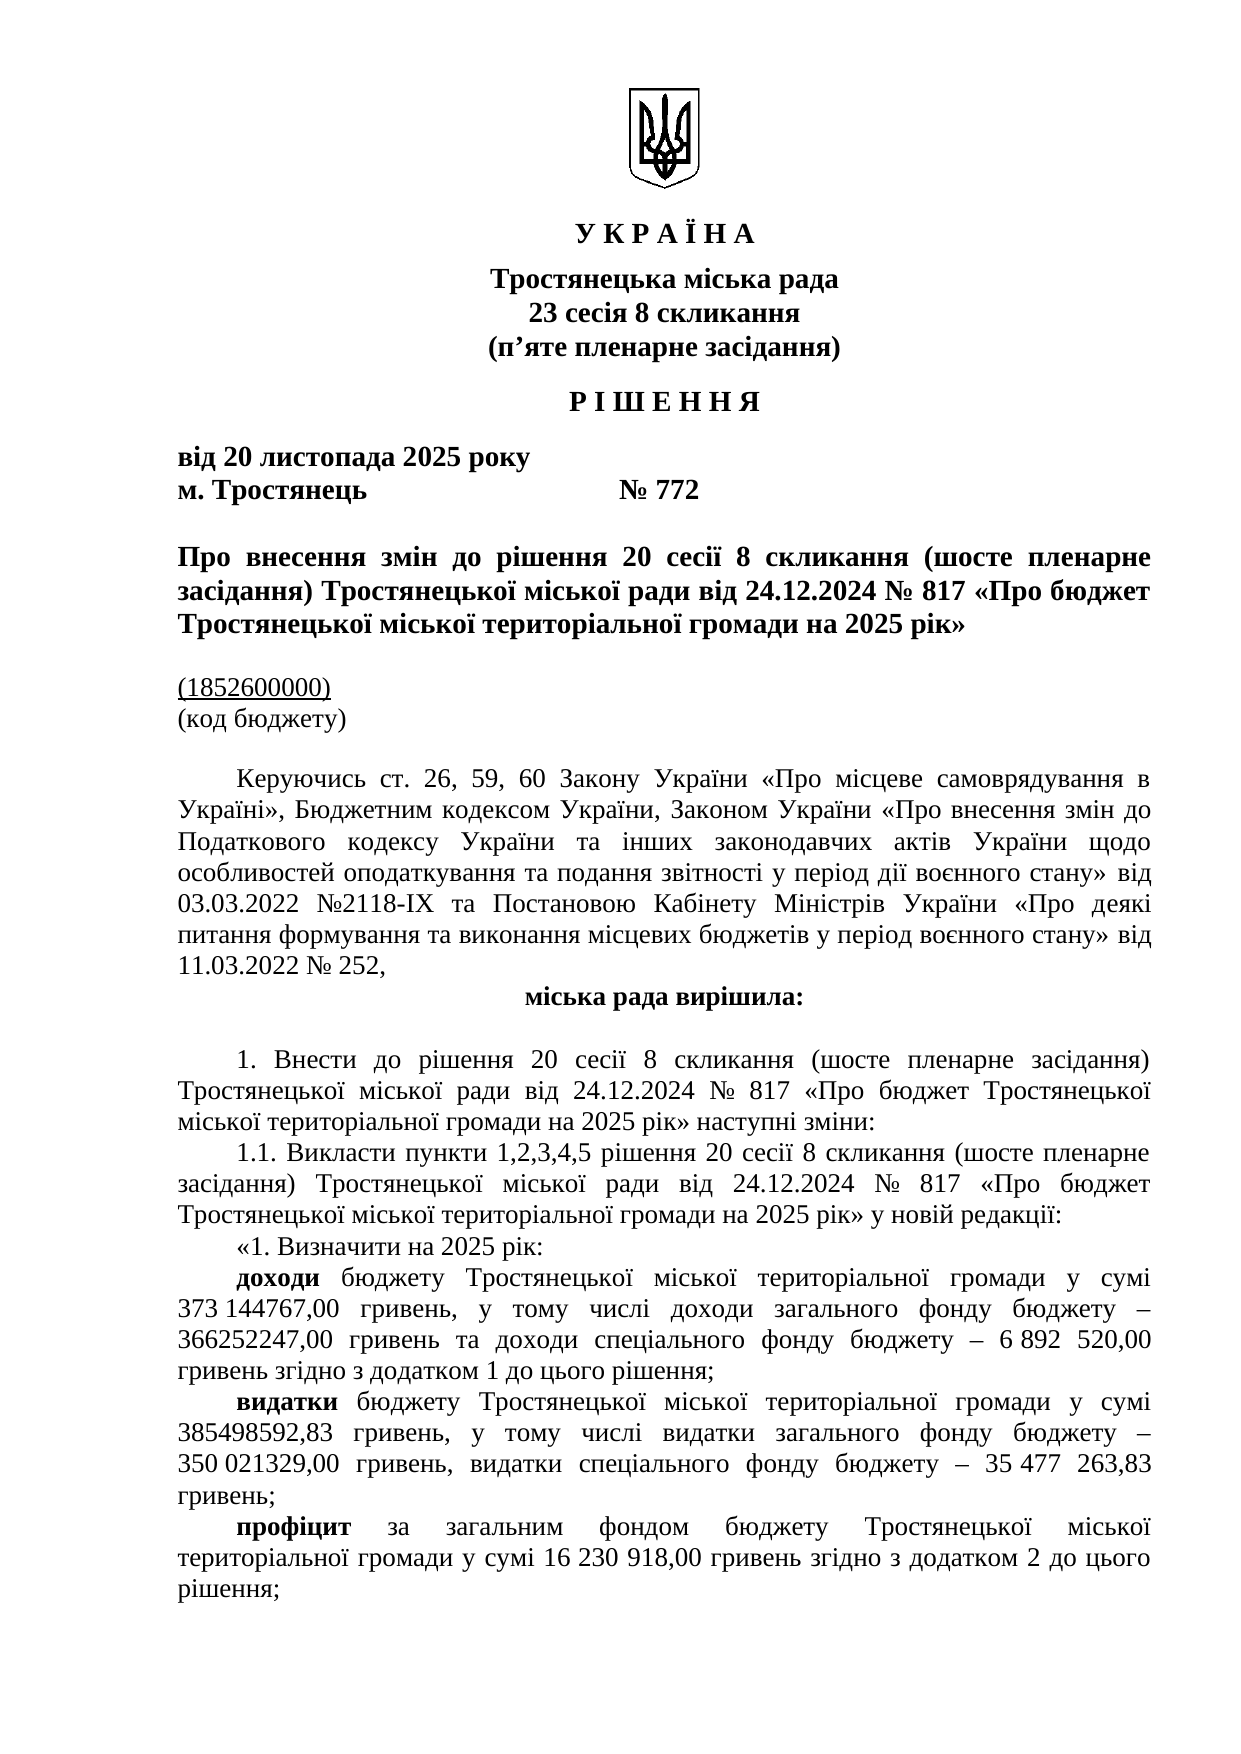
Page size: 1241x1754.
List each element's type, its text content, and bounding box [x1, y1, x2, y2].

text Керуючись ст. 26, 59, 60 Закону України «Про місцеве самоврядування в Україні», Бюджетним кодексом України, Законом України «Про внесення змін до Податкового кодексу України та інших законодавчих актів України щодо особливостей оподаткування та подання звітності у період дії воєнного стану» від 03.03.2022 №2118-IX та Постановою Кабінету Міністрів України «Про деякі питання формування та виконання місцевих бюджетів у період воєнного стану» від 11.03.2022 № 252, [177, 918, 1152, 980]
text Р І Ш Е Н Н Я [177, 384, 1152, 417]
text від 20 листопада 2025 року [177, 439, 1152, 472]
text Керуючись ст. 26, 59, 60 Закону України «Про місцеве самоврядування в Україні», Бюджетним кодексом України, Законом України «Про внесення змін до Податкового кодексу України та інших законодавчих актів України щодо особливостей оподаткування та подання звітності у період дії воєнного стану» від 03.03.2022 №2118-IX та Постановою Кабінету Міністрів України «Про деякі питання формування та виконання місцевих бюджетів у період воєнного стану» від 11.03.2022 № 252, [177, 762, 1152, 918]
text м. Тростянець № 772 [177, 472, 1152, 506]
picture [628, 88, 700, 190]
text (код бюджету) [177, 702, 1152, 734]
text Про внесення змін до рішення 20 сесії 8 скликання (шосте пленарне засідання) Тростянецької міської ради від 24.12.2024 № 817 «Про бюджет Тростянецької міської територіальної громади на 2025 рік» [177, 539, 1152, 640]
text доходи бюджету Тростянецької міської територіальної громади у сумі 373 144767,00 гривень, у тому числі доходи загального фонду бюджету – 366252247,00 гривень та доходи спеціального фонду бюджету – 6 892 520,00 гривень згідно з додатком 1 до цього рішення; [177, 1261, 1152, 1385]
text «1. Визначити на 2025 рік: [177, 1229, 1152, 1261]
text міська рада вирішила: [177, 980, 1152, 1012]
text Тростянецька міська рада [177, 262, 1152, 295]
text (п’яте пленарне засідання) [177, 329, 1152, 362]
text (1852600000) [177, 671, 1152, 702]
text профіцит за загальним фондом бюджету Тростянецької міської територіальної громади у сумі 16 230 918,00 гривень згідно з додатком 2 до цього рішення; [177, 1510, 1152, 1603]
text видатки бюджету Тростянецької міської територіальної громади у сумі 385498592,83 гривень, у тому числі видатки загального фонду бюджету – 350 021329,00 гривень, видатки спеціального фонду бюджету – 35 477 263,83 гривень; [177, 1385, 1152, 1510]
text 1. Внести до рішення 20 сесії 8 скликання (шосте пленарне засідання) Тростянецької міської ради від 24.12.2024 № 817 «Про бюджет Тростянецької міської територіальної громади на 2025 рік» наступні зміни: [177, 1043, 1152, 1136]
text 23 сесія 8 скликання [177, 295, 1152, 329]
text У К Р А Ї Н А [177, 216, 1152, 250]
text 1.1. Викласти пункти 1,2,3,4,5 рішення 20 сесії 8 скликання (шосте пленарне засідання) Тростянецької міської ради від 24.12.2024 № 817 «Про бюджет Тростянецької міської територіальної громади на 2025 рік» у новій редакції: [177, 1136, 1152, 1229]
